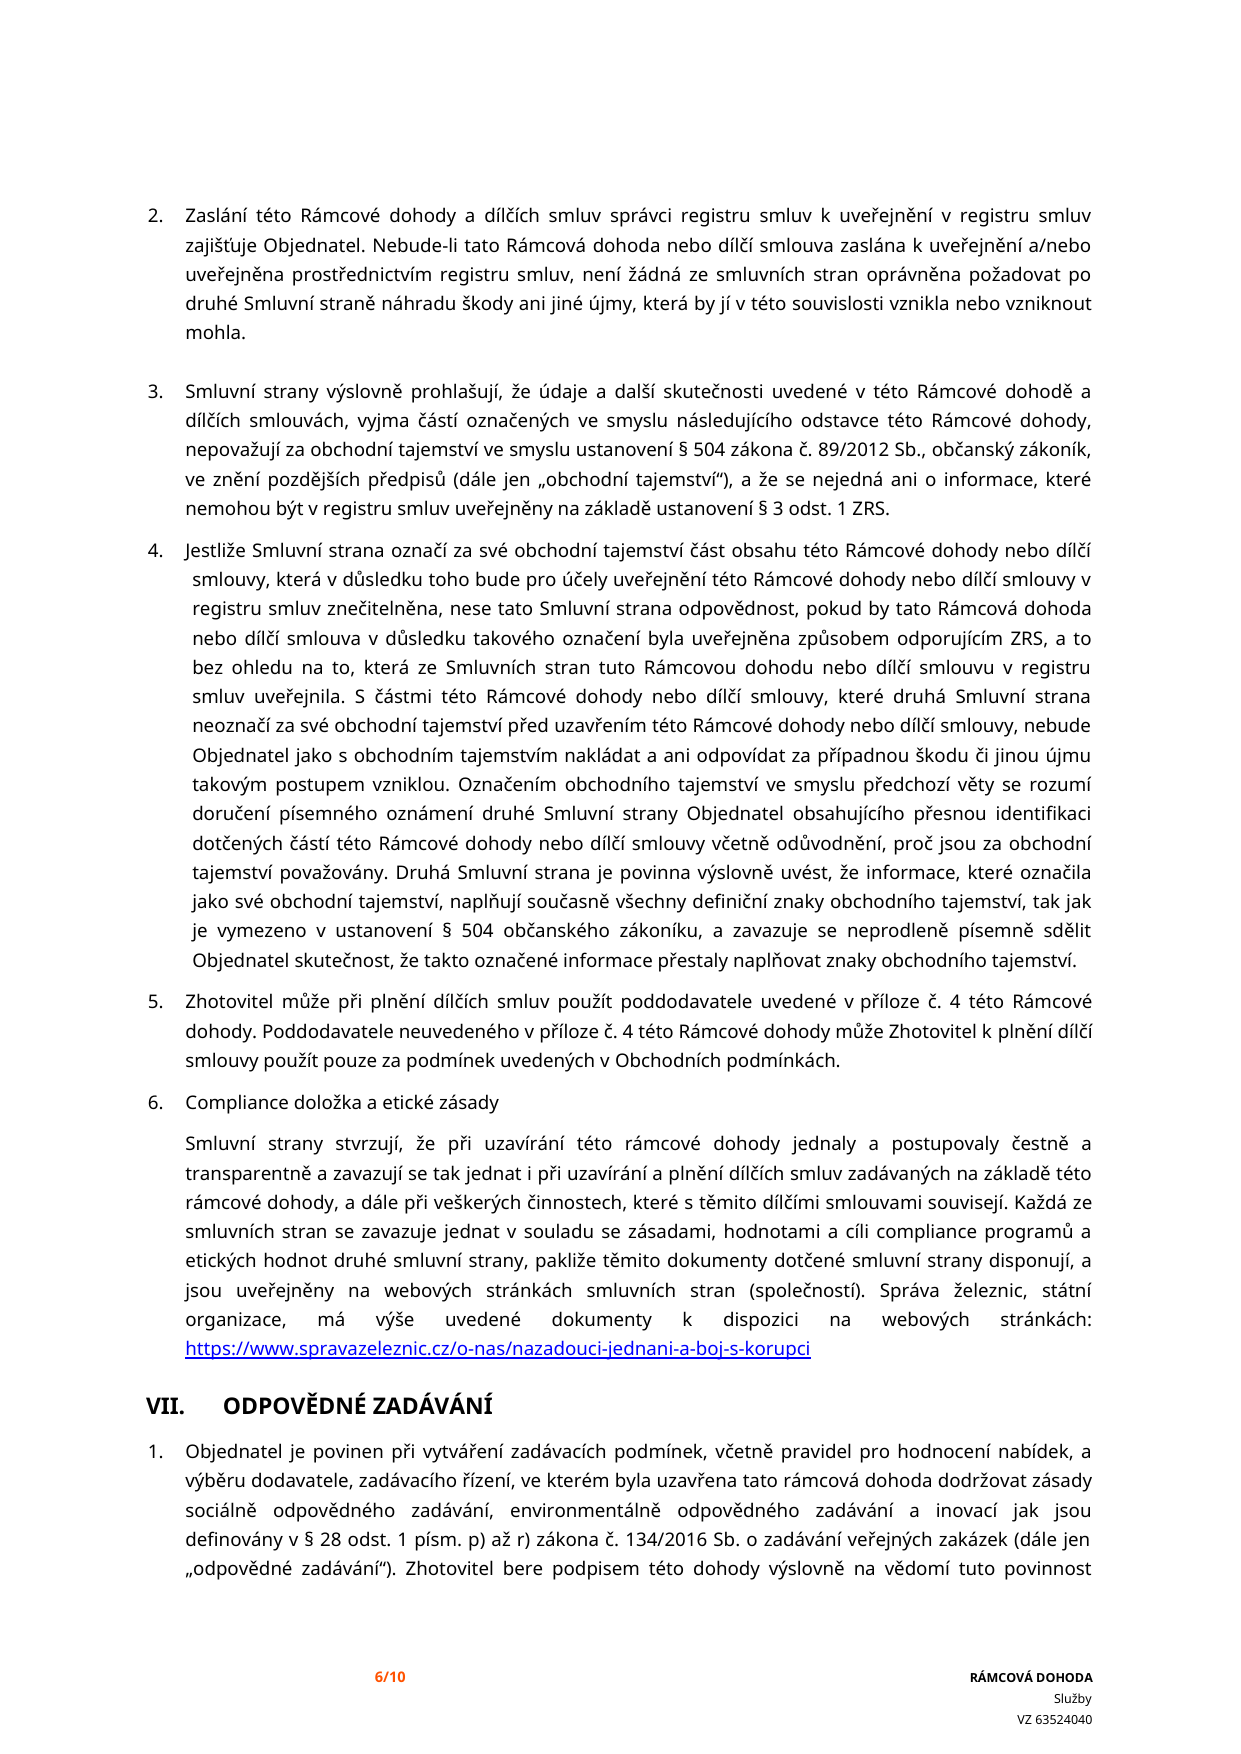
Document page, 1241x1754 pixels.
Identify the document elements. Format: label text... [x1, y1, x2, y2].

list Smluvní strany stvrzují, že při uzavírání této rámcové dohody jednaly a postupovaly čestně a transparentně a zavazují se tak jednat i při uzavírání a plnění dílčích smluv zadávaných na základě této rámcové dohody, a dále při veškerých činnostech, které s těmito dílčími smlouvami souvisejí. Každá ze smluvních stran se zavazuje jednat v souladu se zásadami, hodnotami a cíli compliance programů a etických hodnot druhé smluvní strany, pakliže těmito dokumenty dotčené smluvní strany disponují, a jsou uveřejněny na webových stránkách smluvních stran (společností). Správa železnic, státní organizace, má výše uvedené dokumenty k dispozici na webových stránkách: https://www.spravazeleznic.cz/o-nas/nazadouci-jednani-a-boj-s-korupci [185, 1131, 1093, 1361]
list Zhotovitel může při plnění dílčích smluv použít poddodavatele uvedené v příloze č. 4 této Rámcové dohody. Poddodavatele neuvedeného v příloze č. 4 této Rámcové dohody může Zhotovitel k plnění dílčí smlouvy použít pouze za podmínek uvedených v Obchodních podmínkách. [148, 989, 1093, 1073]
list Jestliže Smluvní strana označí za své obchodní tajemství část obsahu této Rámcové dohody nebo dílčí smlouvy, která v důsledku toho bude pro účely uveřejnění této Rámcové dohody nebo dílčí smlouvy v registru smluv znečitelněna, nese tato Smluvní strana odpovědnost, pokud by tato Rámcová dohoda nebo dílčí smlouva v důsledku takového označení byla uveřejněna způsobem odporujícím ZRS, a to bez ohledu na to, která ze Smluvních stran tuto Rámcovou dohodu nebo dílčí smlouvu v registru smluv uveřejnila. S částmi této Rámcové dohody nebo dílčí smlouvy, které druhá Smluvní strana neoznačí za své obchodní tajemství před uzavřením této Rámcové dohody nebo dílčí smlouvy, nebude Objednatel jako s obchodním tajemstvím nakládat a ani odpovídat za případnou škodu či jinou újmu takovým postupem vzniklou. Označením obchodního tajemství ve smyslu předchozí věty se rozumí doručení písemného oznámení druhé Smluvní strany Objednatel obsahujícího přesnou identifikaci dotčených částí této Rámcové dohody nebo dílčí smlouvy včetně odůvodnění, proč jsou za obchodní tajemství považovány. Druhá Smluvní strana je povinna výslovně uvést, že informace, které označila jako své obchodní tajemství, naplňují současně všechny definiční znaky obchodního tajemství, tak jak je vymezeno v ustanovení § 504 občanského zákoníku, a zavazuje se neprodleně písemně sdělit Objednatel skutečnost, že takto označené informace přestaly naplňovat znaky obchodního tajemství. [148, 537, 1093, 972]
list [148, 1438, 1093, 1581]
list Compliance doložka a etické zásady [148, 1089, 1093, 1114]
list Zaslání této Rámcové dohody a dílčích smluv správci registru smluv k uveřejnění v registru smluv zajišťuje Objednatel. Nebude-li tato Rámcová dohoda nebo dílčí smlouva zaslána k uveřejnění a/nebo uveřejněna prostřednictvím registru smluv, není žádná ze smluvních stran oprávněna požadovat po druhé Smluvní straně náhradu škody ani jiné újmy, která by jí v této souvislosti vznikla nebo vzniknout mohla. [148, 203, 1093, 345]
list Smluvní strany výslovně prohlašují, že údaje a další skutečnosti uvedené v této Rámcové dohodě a dílčích smlouvách, vyjma částí označených ve smyslu následujícího odstavce této Rámcové dohody, nepovažují za obchodní tajemství ve smyslu ustanovení § 504 zákona č. 89/2012 Sb., občanský zákoník, ve znění pozdějších předpisů (dále jen „obchodní tajemství“), a že se nejedná ani o informace, které nemohou být v registru smluv uveřejněny na základě ustanovení § 3 odst. 1 ZRS. [148, 378, 1093, 521]
list ODPOVĚDNÉ ZADÁVÁNÍ [185, 1390, 1093, 1421]
